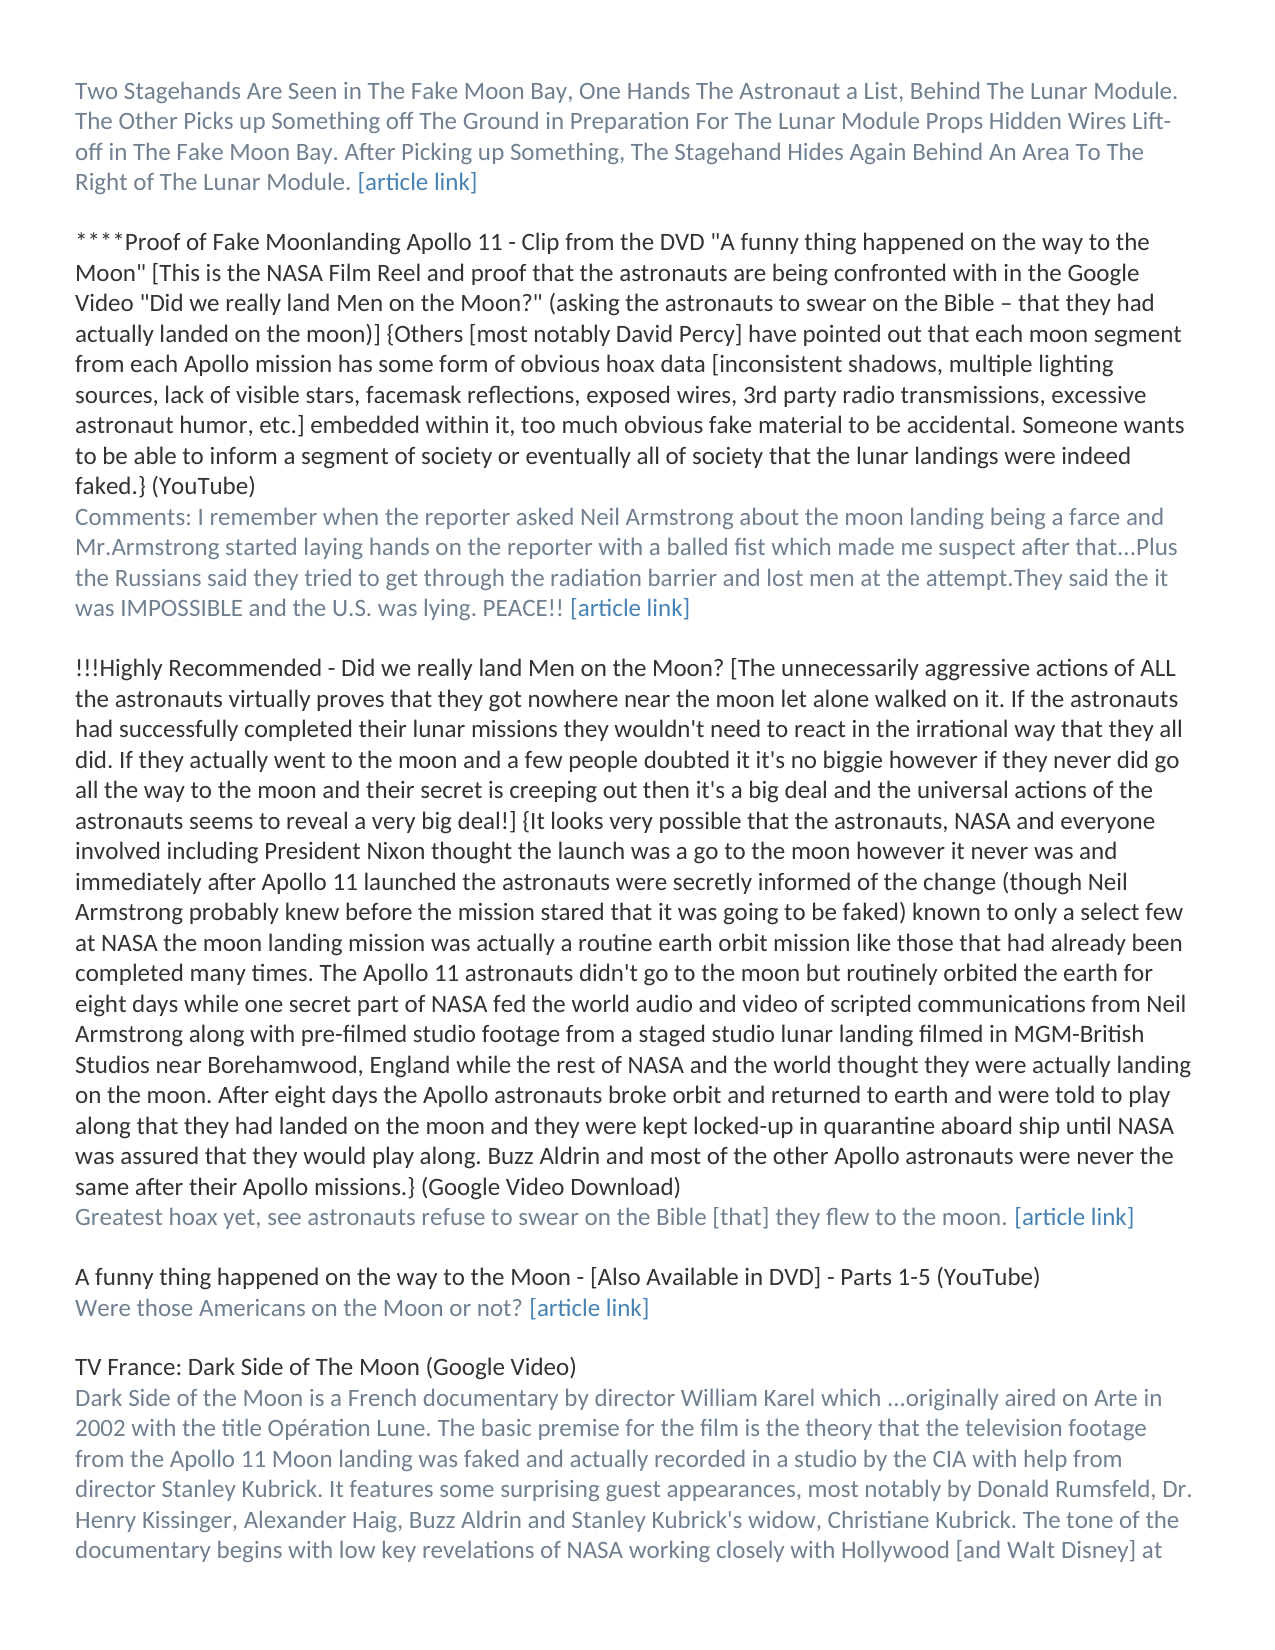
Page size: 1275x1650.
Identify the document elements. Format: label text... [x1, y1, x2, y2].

text ****Proof of Fake Moonlanding Apollo 11 - Clip from the DVD "A funny thing happened on the way to the Moon" [This is the NASA Film Reel and proof that the astronauts are being confronted with in the Google Video "Did we really land Men on the Moon?" (asking the astronauts to swear on the Bible – that they had actually landed on the moon)] {Others [most notably David Percy] have pointed out that each moon segment from each Apollo mission has some form of obvious hoax data [inconsistent shadows, multiple lighting sources, lack of visible stars, facemask reflections, exposed wires, 3rd party radio transmissions, excessive astronaut humor, etc.] embedded within it, too much obvious fake material to be accidental. Someone wants to be able to inform a segment of society or eventually all of society that the lunar landings were indeed faked.} (YouTube) Comments: I remember when the reporter asked Neil Armstrong about the moon landing being a farce and Mr.Armstrong started laying hands on the reporter with a balled fist which made me suspect after that...Plus the Russians said they tried to get through the radiation barrier and lost men at the attempt.They said the it was IMPOSSIBLE and the U.S. was lying. PEACE!! [article link] [75, 226, 1200, 623]
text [75, 1351, 1200, 1565]
text !!!Highly Recommended - Did we really land Men on the Moon? [The unnecessarily aggressive actions of ALL the astronauts virtually proves that they got nowhere near the moon let alone walked on it. If the astronauts had successfully completed their lunar missions they wouldn't need to react in the irrational way that they all did. If they actually went to the moon and a few people doubted it it's no biggie however if they never did go all the way to the moon and their secret is creeping out then it's a big deal and the universal actions of the astronauts seems to reveal a very big deal!] {It looks very possible that the astronauts, NASA and everyone involved including President Nixon thought the launch was a go to the moon however it never was and immediately after Apollo 11 launched the astronauts were secretly informed of the change (though Neil Armstrong probably knew before the mission stared that it was going to be faked) known to only a select few at NASA the moon landing mission was actually a routine earth orbit mission like those that had already been completed many times. The Apollo 11 astronauts didn't go to the moon but routinely orbited the earth for eight days while one secret part of NASA fed the world audio and video of scripted communications from Neil Armstrong along with pre-filmed studio footage from a staged studio lunar landing filmed in MGM-British Studios near Borehamwood, England while the rest of NASA and the world thought they were actually landing on the moon. After eight days the Apollo astronauts broke orbit and returned to earth and were told to play along that they had landed on the moon and they were kept locked-up in quarantine aboard ship until NASA was assured that they would play along. Buzz Aldrin and most of the other Apollo astronauts were never the same after their Apollo missions.} (Google Video Download) Greatest hoax yet, see astronauts refuse to swear on the Bible [that] they flew to the moon. [article link] [75, 652, 1200, 1232]
text A funny thing happened on the way to the Moon - [Also Available in DVD] - Parts 1-5 (YouTube) Were those Americans on the Moon or not? [article link] [75, 1261, 1200, 1322]
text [75, 75, 1200, 197]
